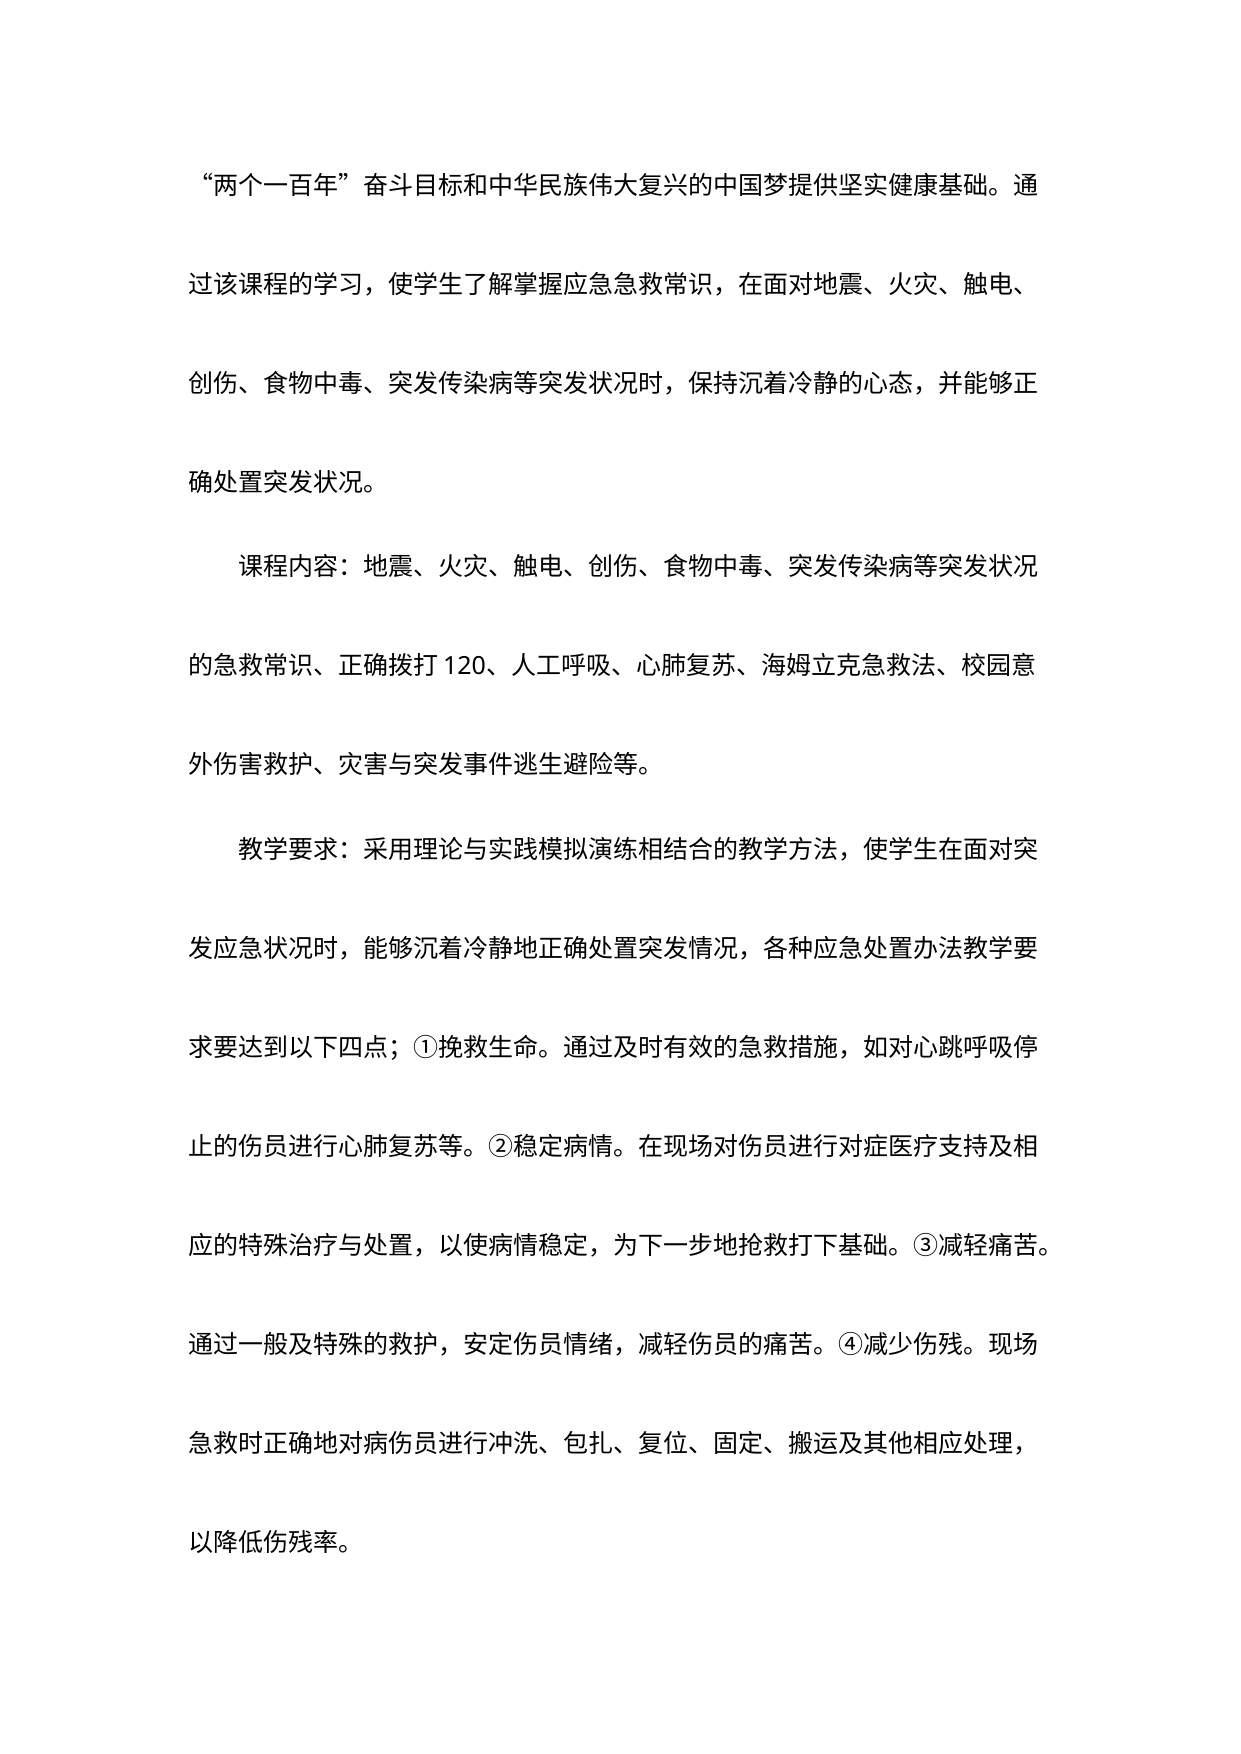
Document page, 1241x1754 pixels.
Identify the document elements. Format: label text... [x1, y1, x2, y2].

text 课程内容：地震、火灾、触电、创伤、食物中毒、突发传染病等突发状况的急救常识、正确拨打120、人工呼吸、心肺复苏、海姆立克急救法、校园意外伤害救护、灾害与突发事件逃生避险等。 [188, 532, 1052, 796]
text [188, 151, 1052, 514]
text 教学要求：采用理论与实践模拟演练相结合的教学方法，使学生在面对突发应急状况时，能够沉着冷静地正确处置突发情况，各种应急处置办法教学要求要达到以下四点；①挽救生命。通过及时有效的急救措施，如对心跳呼吸停止的伤员进行心肺复苏等。②稳定病情。在现场对伤员进行对症医疗支持及相应的特殊治疗与处置，以使病情稳定，为下⼀步地抢救打下基础。③减轻痛苦。通过⼀般及特殊的救护，安定伤员情绪，减轻伤员的痛苦。④减少伤残。现场急救时正确地对病伤员进行冲洗、包扎、复位、固定、搬运及其他相应处理，以降低伤残率。 [188, 814, 1052, 1574]
